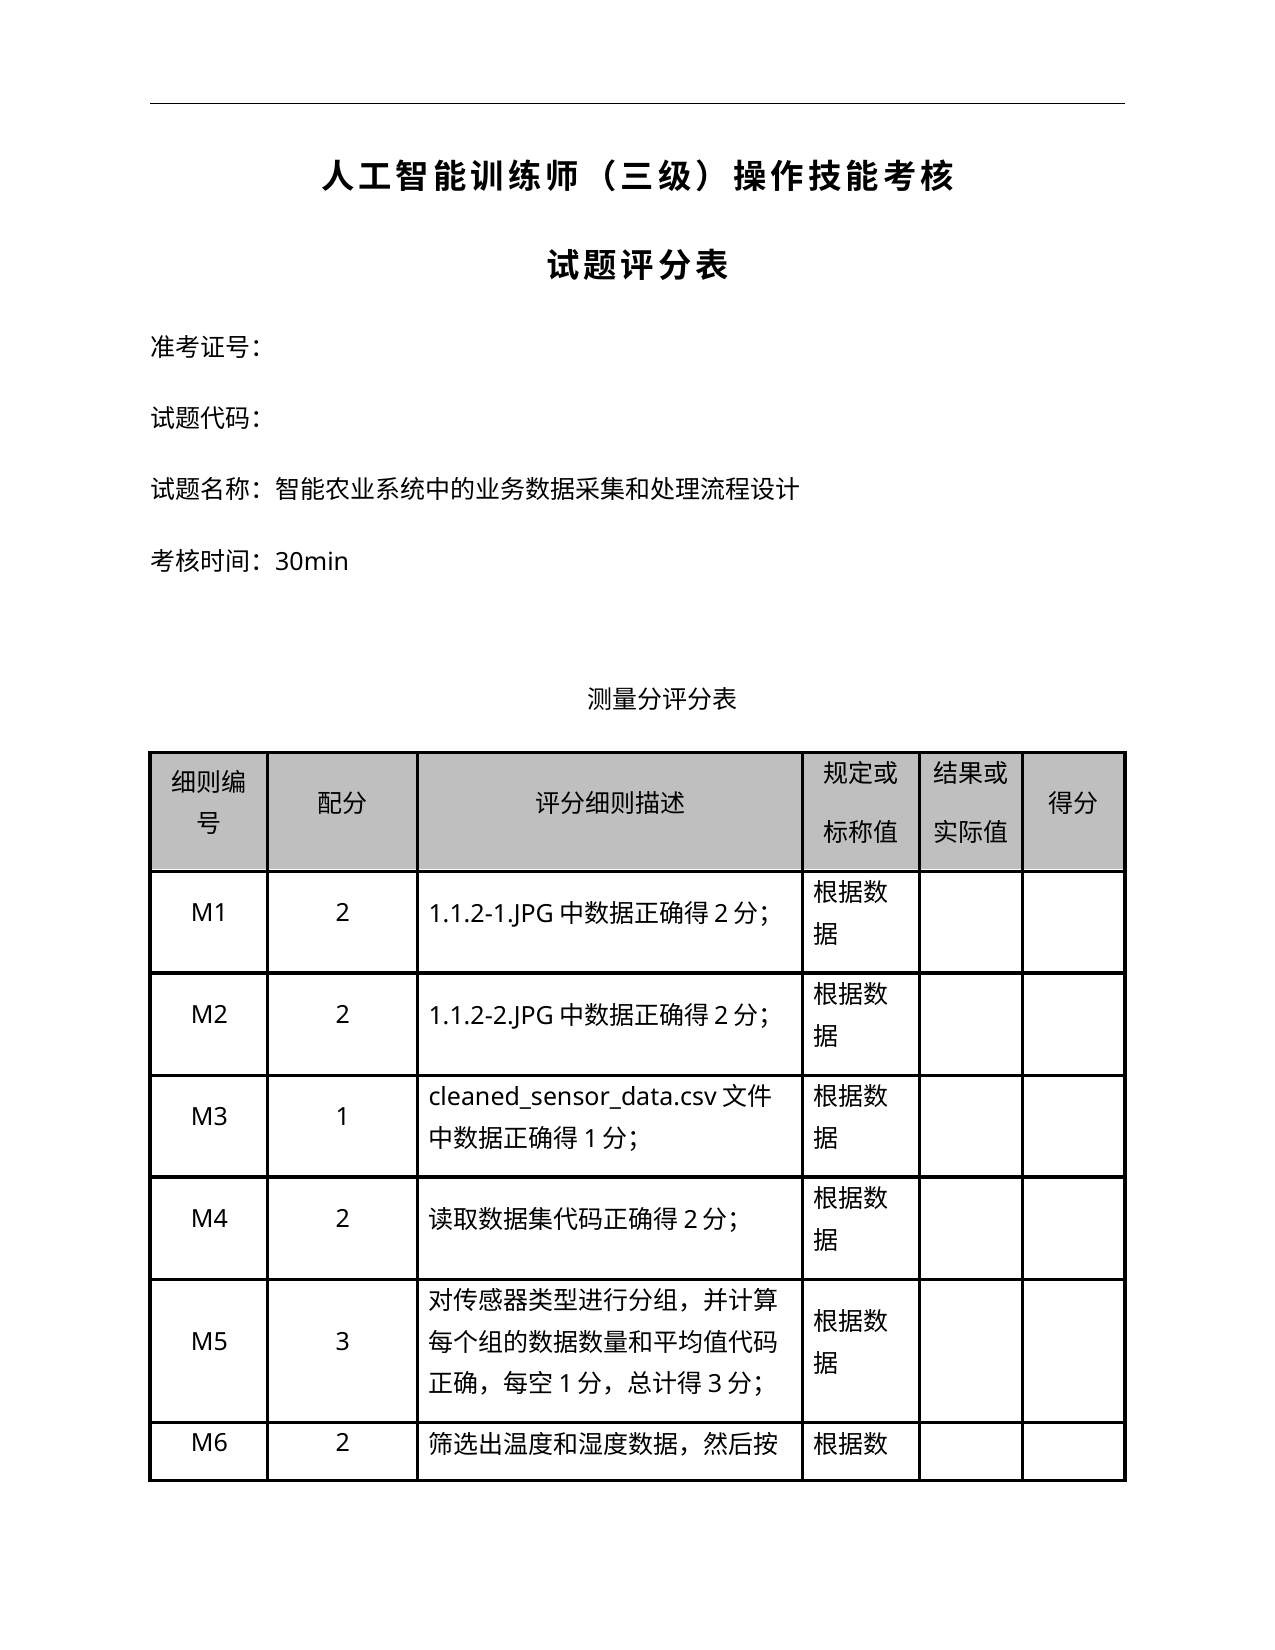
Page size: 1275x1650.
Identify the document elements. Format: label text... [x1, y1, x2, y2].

table_cell cleaned_sensor_data.csv文件中数据正确得1分； [419, 1077, 801, 1175]
table_cell 根据数据 [804, 1077, 918, 1175]
table_cell [1024, 1179, 1123, 1277]
table_cell 1.1.2-2.JPG中数据正确得2分； [419, 975, 801, 1073]
table_cell 1.1.2-1.JPG中数据正确得2分； [419, 873, 801, 971]
table_cell M3 [152, 1077, 266, 1175]
table_cell 3 [269, 1281, 416, 1421]
table_cell 根据数据 [804, 1281, 918, 1421]
table_header 评分细则描述 [419, 754, 801, 869]
text 人工智能训练师（三级）操作技能考核 [150, 150, 1125, 198]
table_cell [921, 873, 1021, 971]
table_cell M5 [152, 1281, 266, 1421]
table_cell M4 [152, 1179, 266, 1277]
table_cell 根据数据 [804, 1424, 918, 1479]
text 考核时间：30min [150, 541, 1125, 577]
table_header 配分 [269, 754, 416, 869]
table_cell 1 [269, 1077, 416, 1175]
table_cell M2 [152, 975, 266, 1073]
table_header 得分 [1024, 754, 1123, 869]
table_cell [921, 1077, 1021, 1175]
table_cell M6 [152, 1424, 266, 1479]
table_header 细则编号 [152, 754, 266, 869]
table_cell [1024, 1424, 1123, 1479]
text 准考证号： [150, 328, 1125, 364]
table_cell 2 [269, 975, 416, 1073]
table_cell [419, 1424, 801, 1479]
text 试题评分表 [150, 239, 1125, 287]
table_cell 读取数据集代码正确得2分； [419, 1179, 801, 1277]
text 试题名称：智能农业系统中的业务数据采集和处理流程设计 [150, 470, 1125, 506]
table_cell [1024, 975, 1123, 1073]
text 测量分评分表 [150, 680, 1125, 716]
table_cell [921, 1281, 1021, 1421]
table_cell 2 [269, 1179, 416, 1277]
table_cell 根据数据 [804, 975, 918, 1073]
table_cell 2 [269, 1424, 416, 1479]
table_cell [921, 1424, 1021, 1479]
table_cell [1024, 873, 1123, 971]
table_header 规定或 标称值 [804, 754, 918, 869]
table_header 结果或 实际值 [921, 754, 1021, 869]
table_cell 2 [269, 873, 416, 971]
table_cell 根据数据 [804, 1179, 918, 1277]
table_cell 根据数据 [804, 873, 918, 971]
table_cell [1024, 1077, 1123, 1175]
table_cell [921, 1179, 1021, 1277]
text 试题代码： [150, 399, 1125, 435]
table_cell [1024, 1281, 1123, 1421]
table_cell 对传感器类型进行分组，并计算每个组的数据数量和平均值代码正确，每空1分，总计得3分； [419, 1281, 801, 1421]
table_cell M1 [152, 873, 266, 971]
table_cell [921, 975, 1021, 1073]
